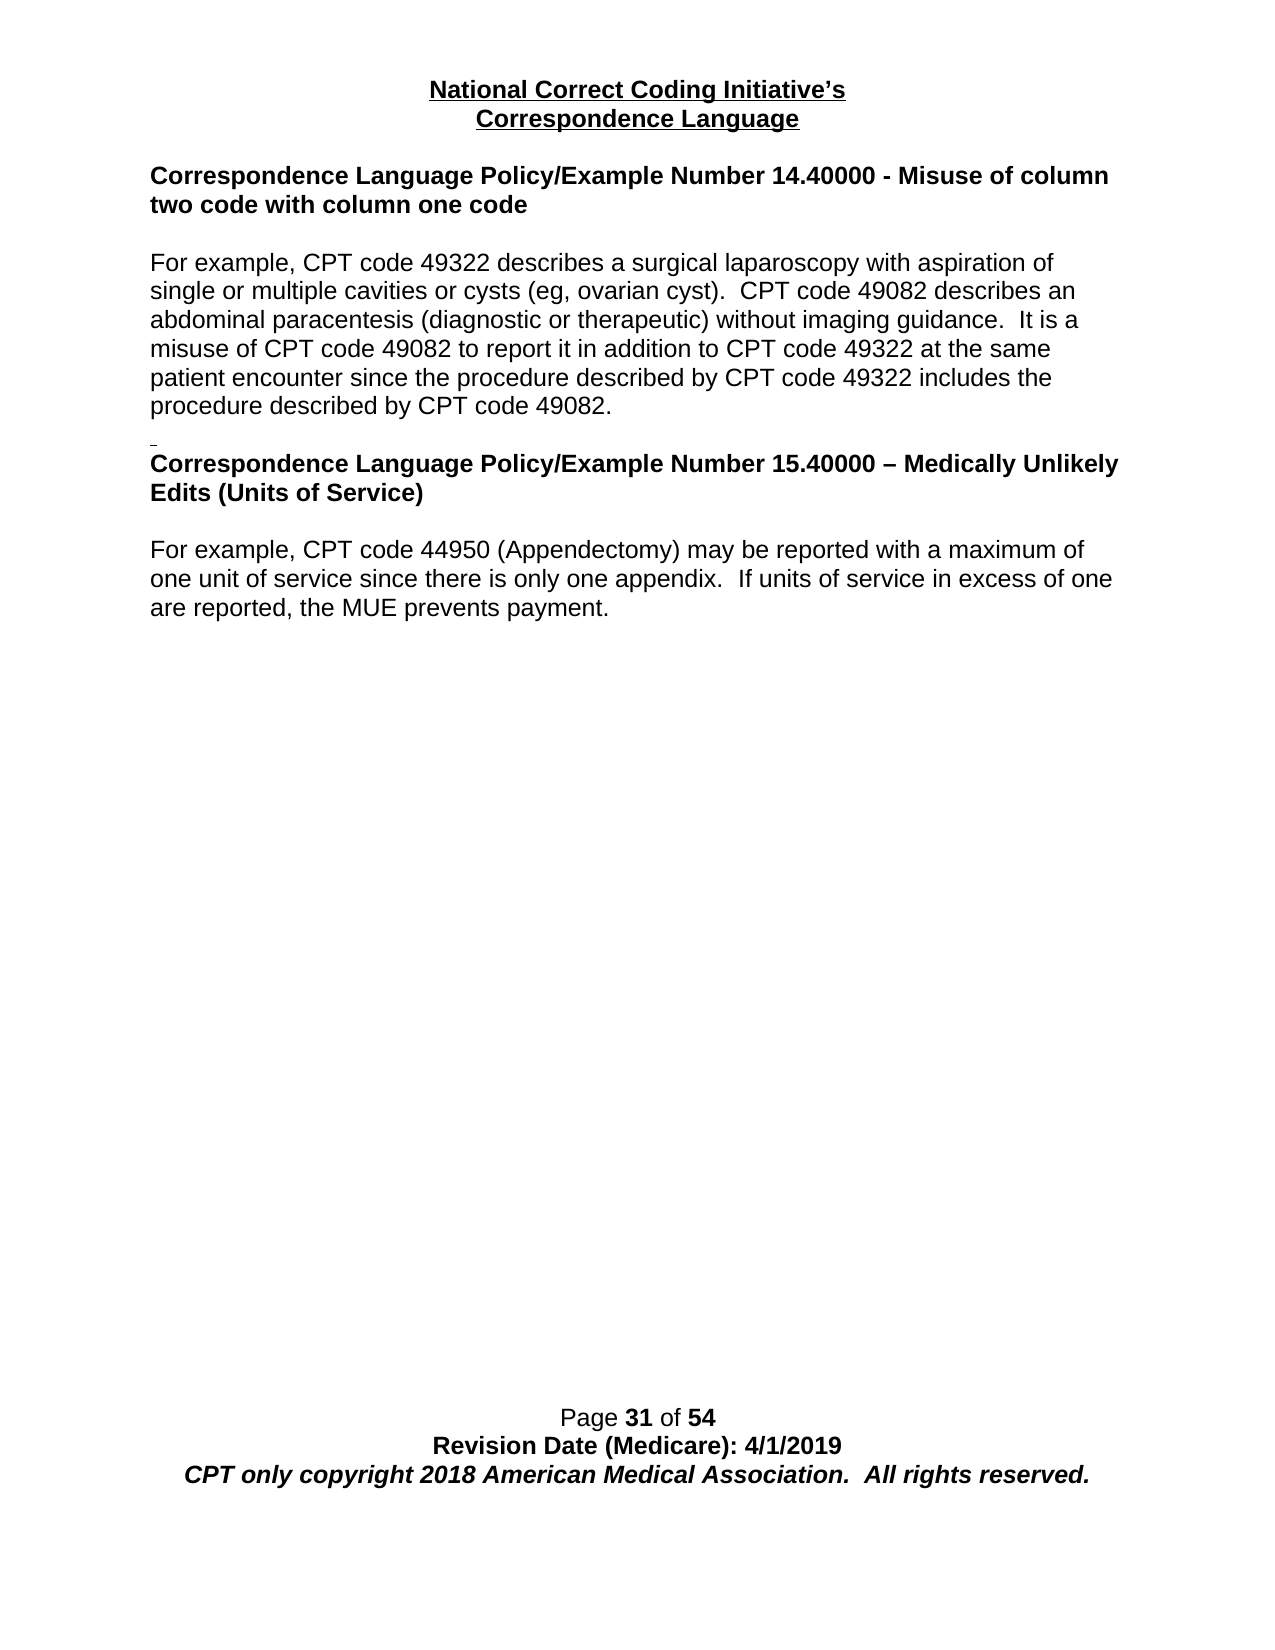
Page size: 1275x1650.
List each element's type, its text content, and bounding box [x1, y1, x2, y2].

text For example, CPT code 49322 describes a surgical laparoscopy with aspiration of single or multiple cavities or cysts (eg, ovarian cyst). CPT code 49082 describes an abdominal paracentesis (diagnostic or therapeutic) without imaging guidance. It is a misuse of CPT code 49082 to report it in addition to CPT code 49322 at the same patient encounter since the procedure described by CPT code 49322 includes the procedure described by CPT code 49082. [150, 247, 1125, 420]
subtitle Correspondence Language Policy/Example Number 14.40000 - Misuse of column two code with column one code [150, 161, 1125, 219]
subtitle Correspondence Language Policy/Example Number 15.40000 – Medically Unlikely Edits (Units of Service) [150, 449, 1125, 506]
text For example, CPT code 44950 (Appendectomy) may be reported with a maximum of one unit of service since there is only one appendix. If units of service in excess of one are reported, the MUE prevents payment. [150, 535, 1125, 621]
